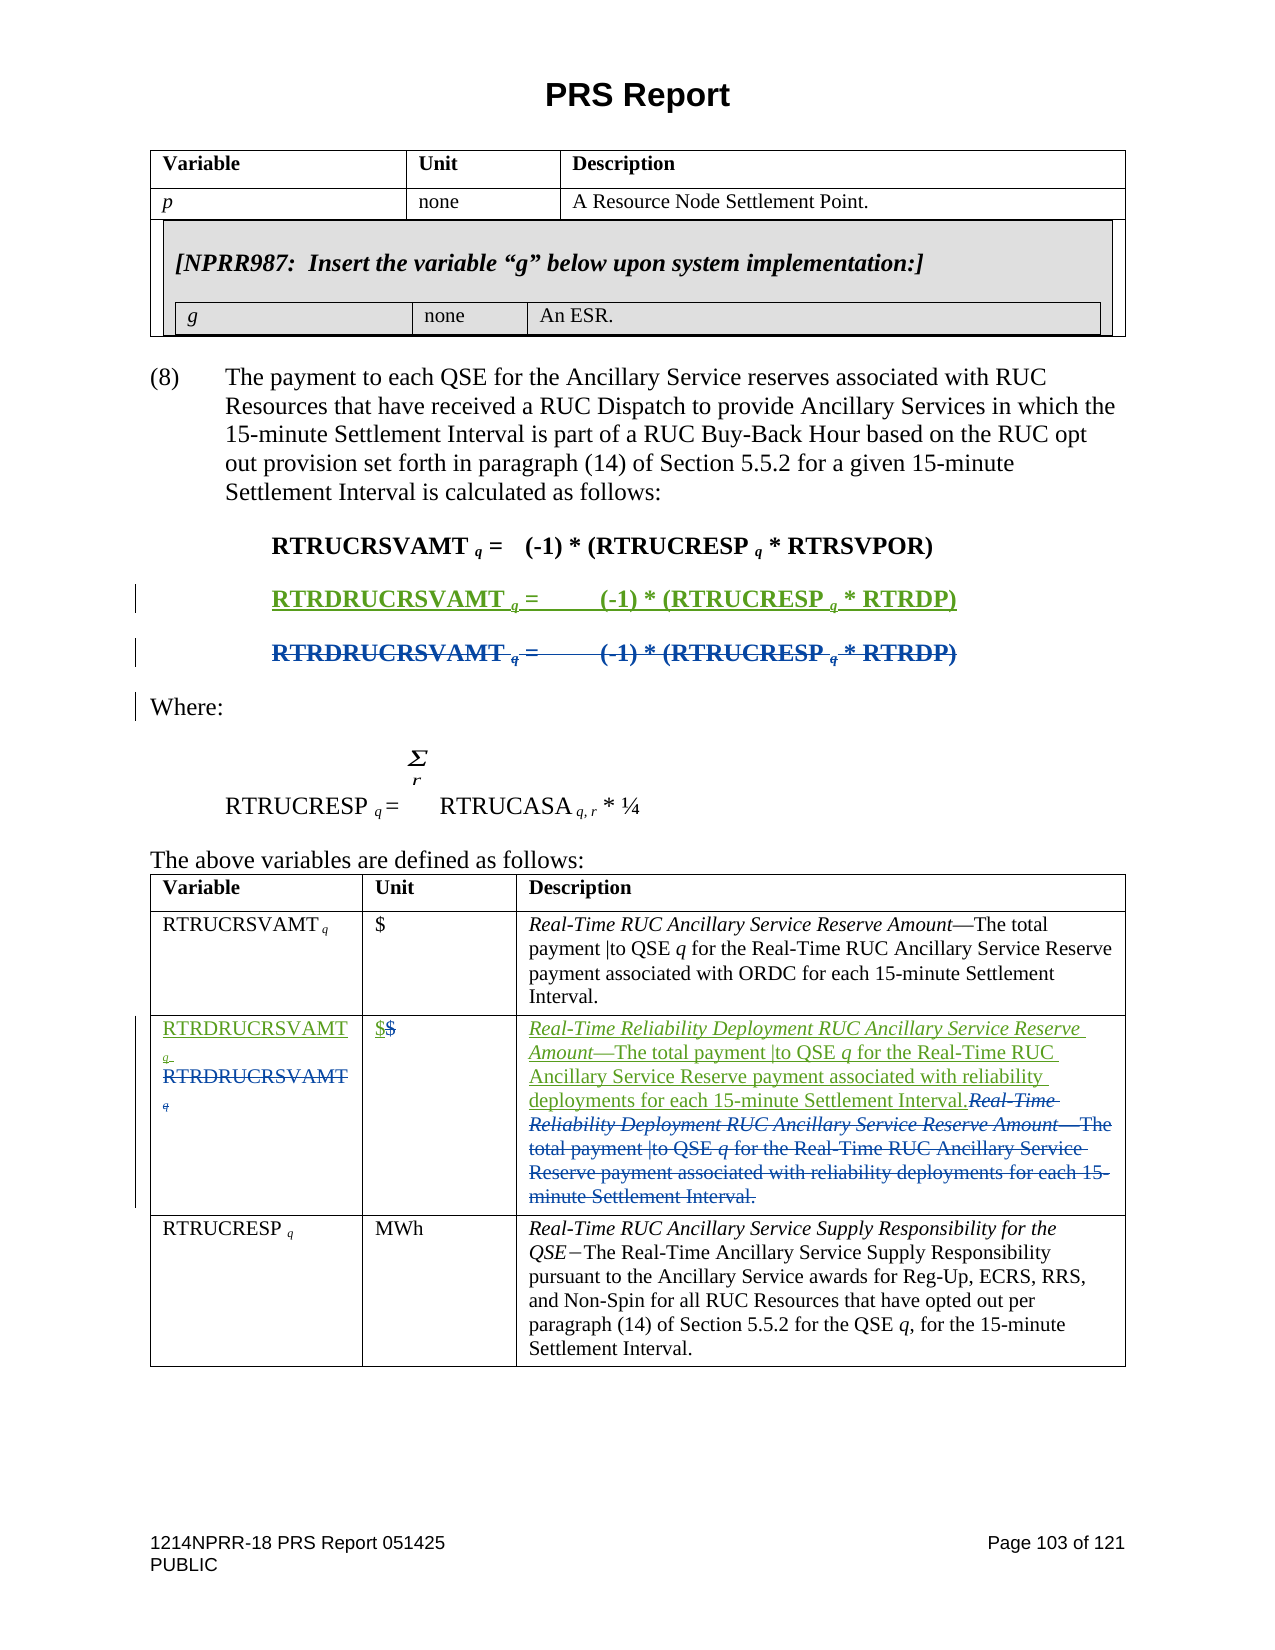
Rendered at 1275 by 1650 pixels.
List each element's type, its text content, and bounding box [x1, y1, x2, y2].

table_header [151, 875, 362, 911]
text The above variables are defined as follows: [150, 845, 1125, 874]
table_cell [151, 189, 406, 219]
text RTRUCRSVAMT q = (-1) * (RTRUCRESP q * RTRSVPOR) [271, 531, 1125, 559]
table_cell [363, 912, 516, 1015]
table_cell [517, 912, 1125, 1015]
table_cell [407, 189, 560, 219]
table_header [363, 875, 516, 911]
table_header Variable [151, 151, 406, 188]
table_header Description [561, 151, 1125, 188]
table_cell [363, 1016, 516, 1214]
table_header Unit [407, 151, 560, 188]
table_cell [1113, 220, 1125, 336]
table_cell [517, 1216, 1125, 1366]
text Where: [150, 692, 1125, 721]
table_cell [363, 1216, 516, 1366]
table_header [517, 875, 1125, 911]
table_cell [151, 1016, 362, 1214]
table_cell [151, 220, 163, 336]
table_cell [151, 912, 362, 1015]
text RTRUCRESP q = RTRUCASA q, r * ¼ [225, 746, 1125, 820]
text (8) The payment to each QSE for the Ancillary Service reserves associated with RUC Resources that have received a RUC Dispatch to provide Ancillary Services in which the 15-minute Settlement Interval is part of a RUC Buy-Back Hour based on the RUC opt out provision set forth in paragraph (14) of Section 5.5.2 for a given 15-minute Settlement Interval is calculated as follows: [150, 362, 1125, 506]
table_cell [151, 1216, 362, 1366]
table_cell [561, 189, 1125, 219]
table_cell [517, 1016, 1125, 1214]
